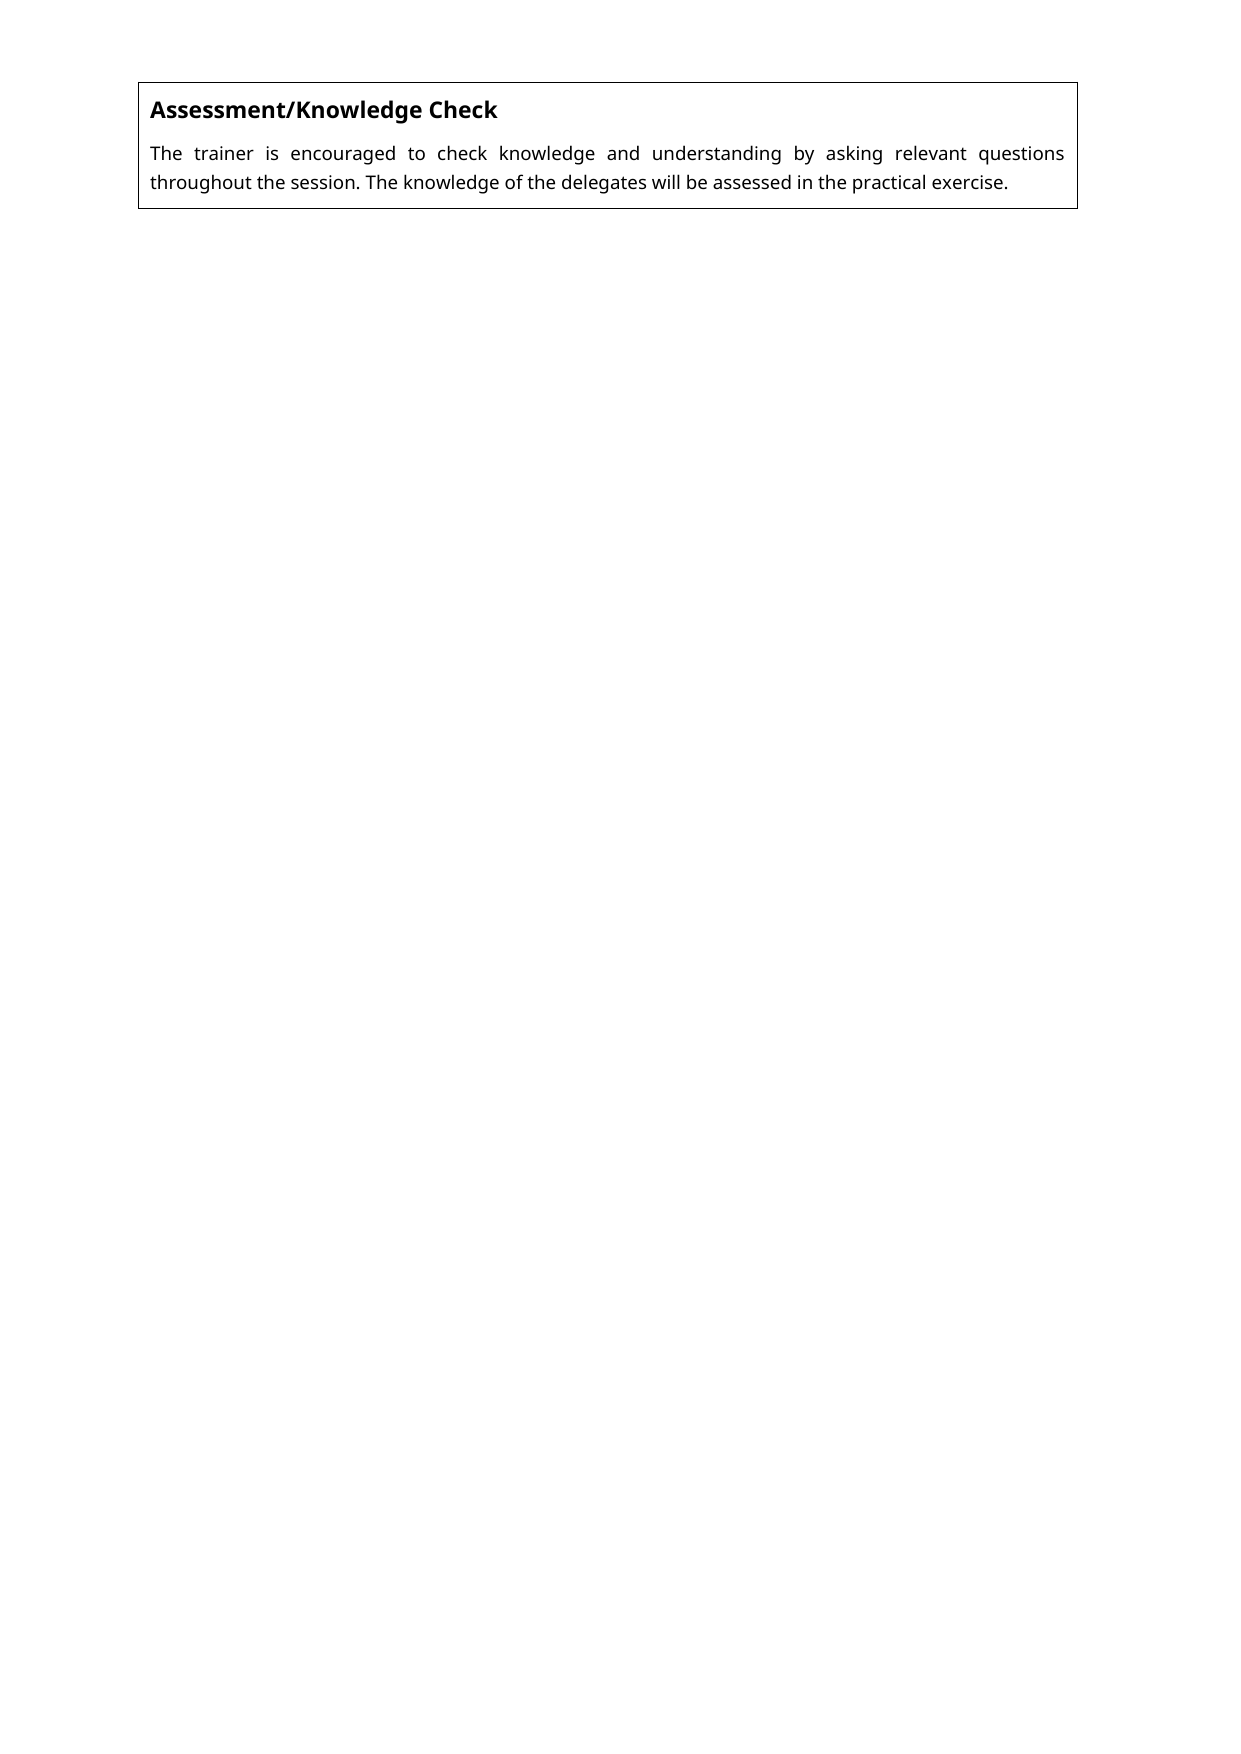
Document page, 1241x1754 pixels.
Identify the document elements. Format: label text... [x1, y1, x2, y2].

table_cell Assessment/Knowledge Check The trainer is encouraged to check knowledge and understanding by asking relevant questions throughout the session. The knowledge of the delegates will be assessed in the practical exercise. [139, 83, 1077, 208]
